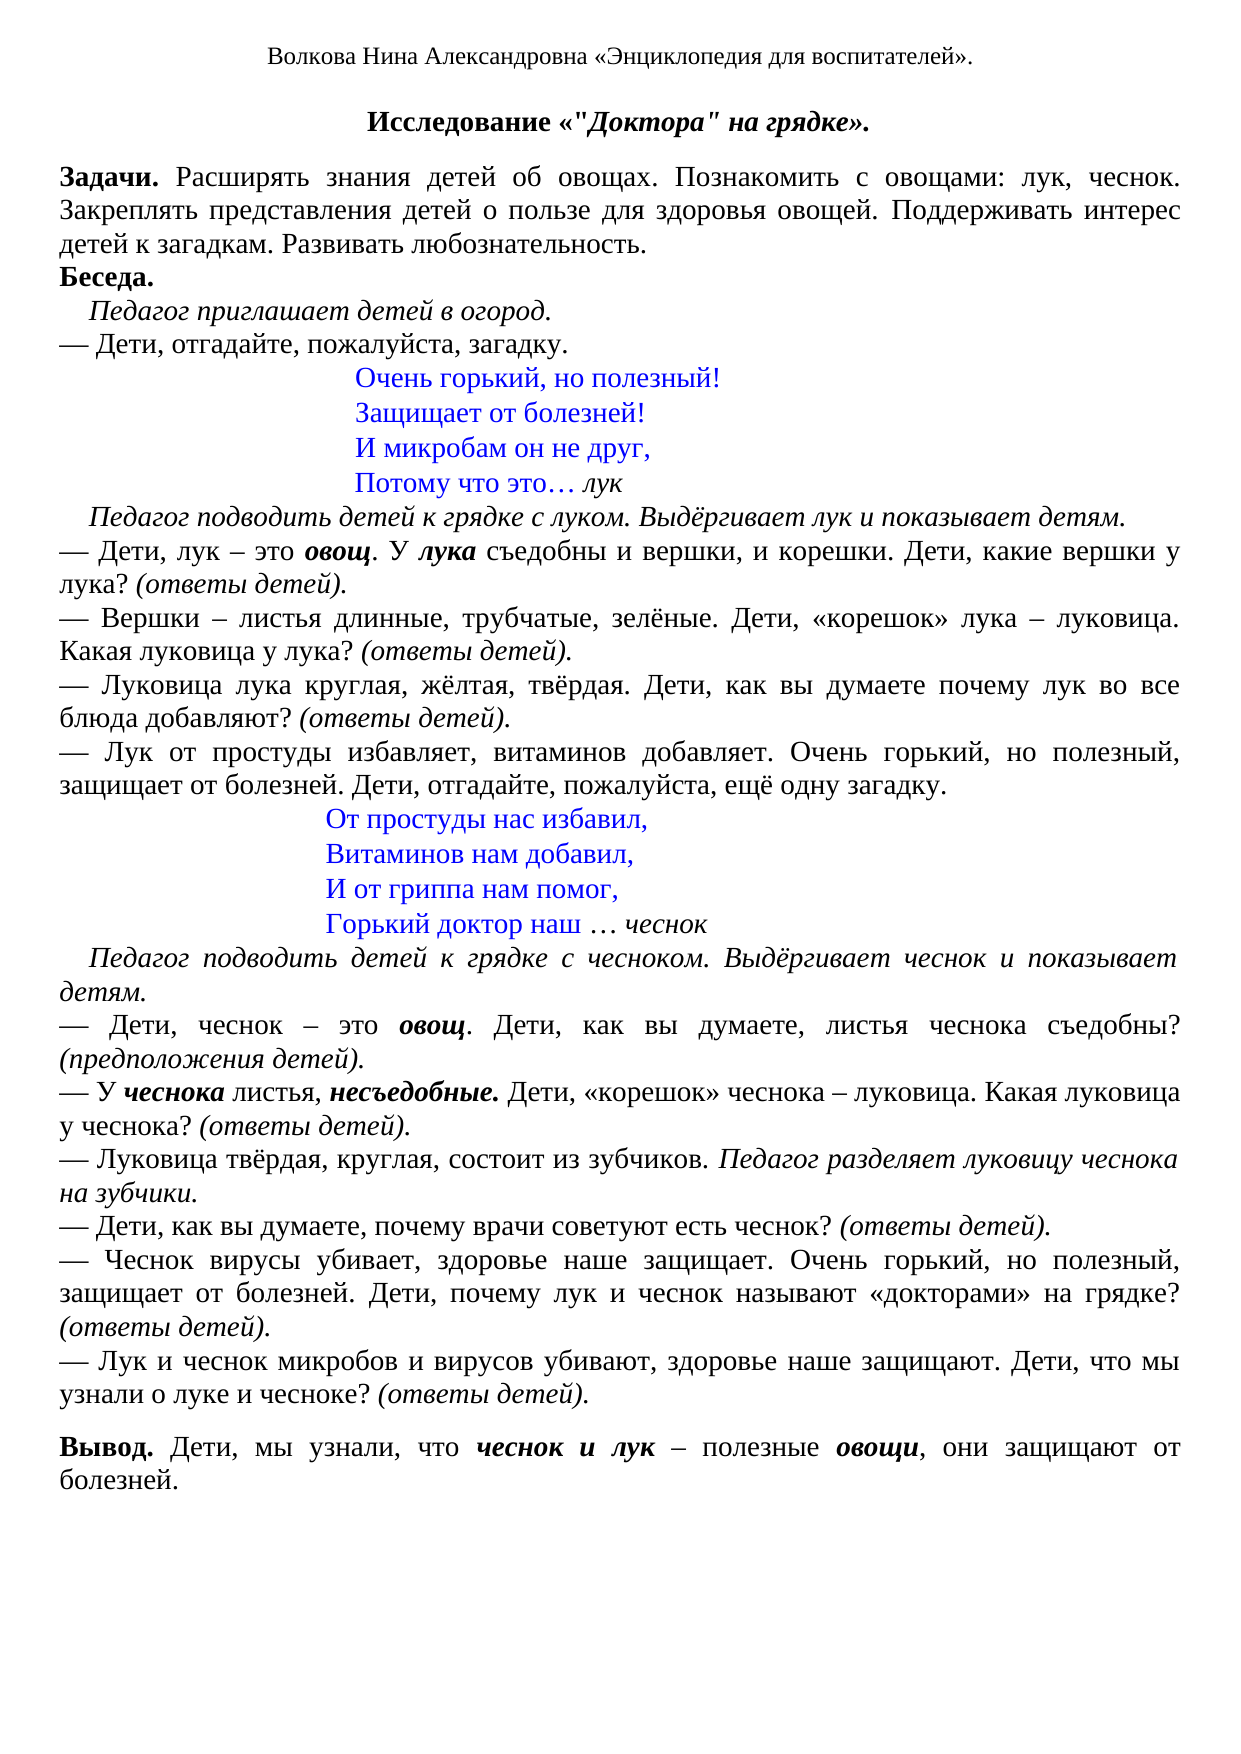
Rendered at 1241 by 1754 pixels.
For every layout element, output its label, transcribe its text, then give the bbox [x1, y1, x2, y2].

text — Луковица твёрдая, круглая, состоит из зубчиков. Педагог разделяет луковицу чеснока на зубчики. [59, 1141, 1181, 1208]
list Потому что это… лук [354, 466, 1181, 499]
text Вывод. Дети, мы узнали, что чеснок и лук – полезные овощи, они защищают от болезней. [59, 1429, 1181, 1496]
text Очень горький, но полезный! [355, 360, 1211, 393]
text Защищает от болезней! [355, 395, 1211, 429]
text И микробам он не друг, [355, 430, 1211, 464]
list — У чеснока листья, несъедобные. Дети, «корешок» чеснока – луковица. Какая луковица у чеснока? (ответы детей). [59, 1074, 1181, 1141]
list — Лук и чеснок микробов и вирусов убивают, здоровье наше защищают. Дети, что мы узнали о луке и чесноке? (ответы детей). [59, 1343, 1181, 1410]
list Педагог подводить детей к грядке с чесноком. Выдёргивает чеснок и показывает детям. [59, 940, 1181, 1007]
text — Дети, отгадайте, пожалуйста, загадку. [59, 326, 1181, 360]
text Горький доктор наш … чеснок [296, 907, 1181, 940]
text Беседа. [59, 259, 1181, 293]
list — Дети, лук – это овощ. У лука съедобны и вершки, и корешки. Дети, какие вершки у лука? (ответы детей). [59, 533, 1181, 600]
list — Вершки – листья длинные, трубчатые, зелёные. Дети, «корешок» лука – луковица. Какая луковица у лука? (ответы детей). [59, 600, 1181, 667]
text Педагог приглашает детей в огород. [59, 293, 1181, 326]
list Педагог подводить детей к грядке с луком. Выдёргивает лук и показывает детям. [59, 499, 1181, 533]
text И от гриппа нам помог, [325, 871, 1211, 905]
list — Дети, как вы думаете, почему врачи советуют есть чеснок? (ответы детей). [59, 1208, 1181, 1242]
list — Луковица лука круглая, жёлтая, твёрдая. Дети, как вы думаете почему лук во все блюда добавляют? (ответы детей). [59, 667, 1181, 734]
text Исследование «"Доктора" на грядке». [59, 104, 1181, 137]
text — Лук от простуды избавляет, витаминов добавляет. Очень горький, но полезный, защищает от болезней. Дети, отгадайте, пожалуйста, ещё одну загадку. [59, 734, 1181, 801]
text — Чеснок вирусы убивает, здоровье наше защищает. Очень горький, но полезный, защищает от болезней. Дети, почему лук и чеснок называют «докторами» на грядке? (ответы детей). [59, 1242, 1181, 1343]
list — Дети, чеснок – это овощ. Дети, как вы думаете, листья чеснока съедобны? (предположения детей). [59, 1007, 1181, 1074]
text Витаминов нам добавил, [325, 836, 1211, 870]
list Задачи. Расширять знания детей об овощах. Познакомить с овощами: лук, чеснок. Закреплять представления детей о пользе для здоровья овощей. Поддерживать интерес детей к загадкам. Развивать любознательность. [59, 159, 1181, 259]
text От простуды нас избавил, [325, 801, 1211, 834]
